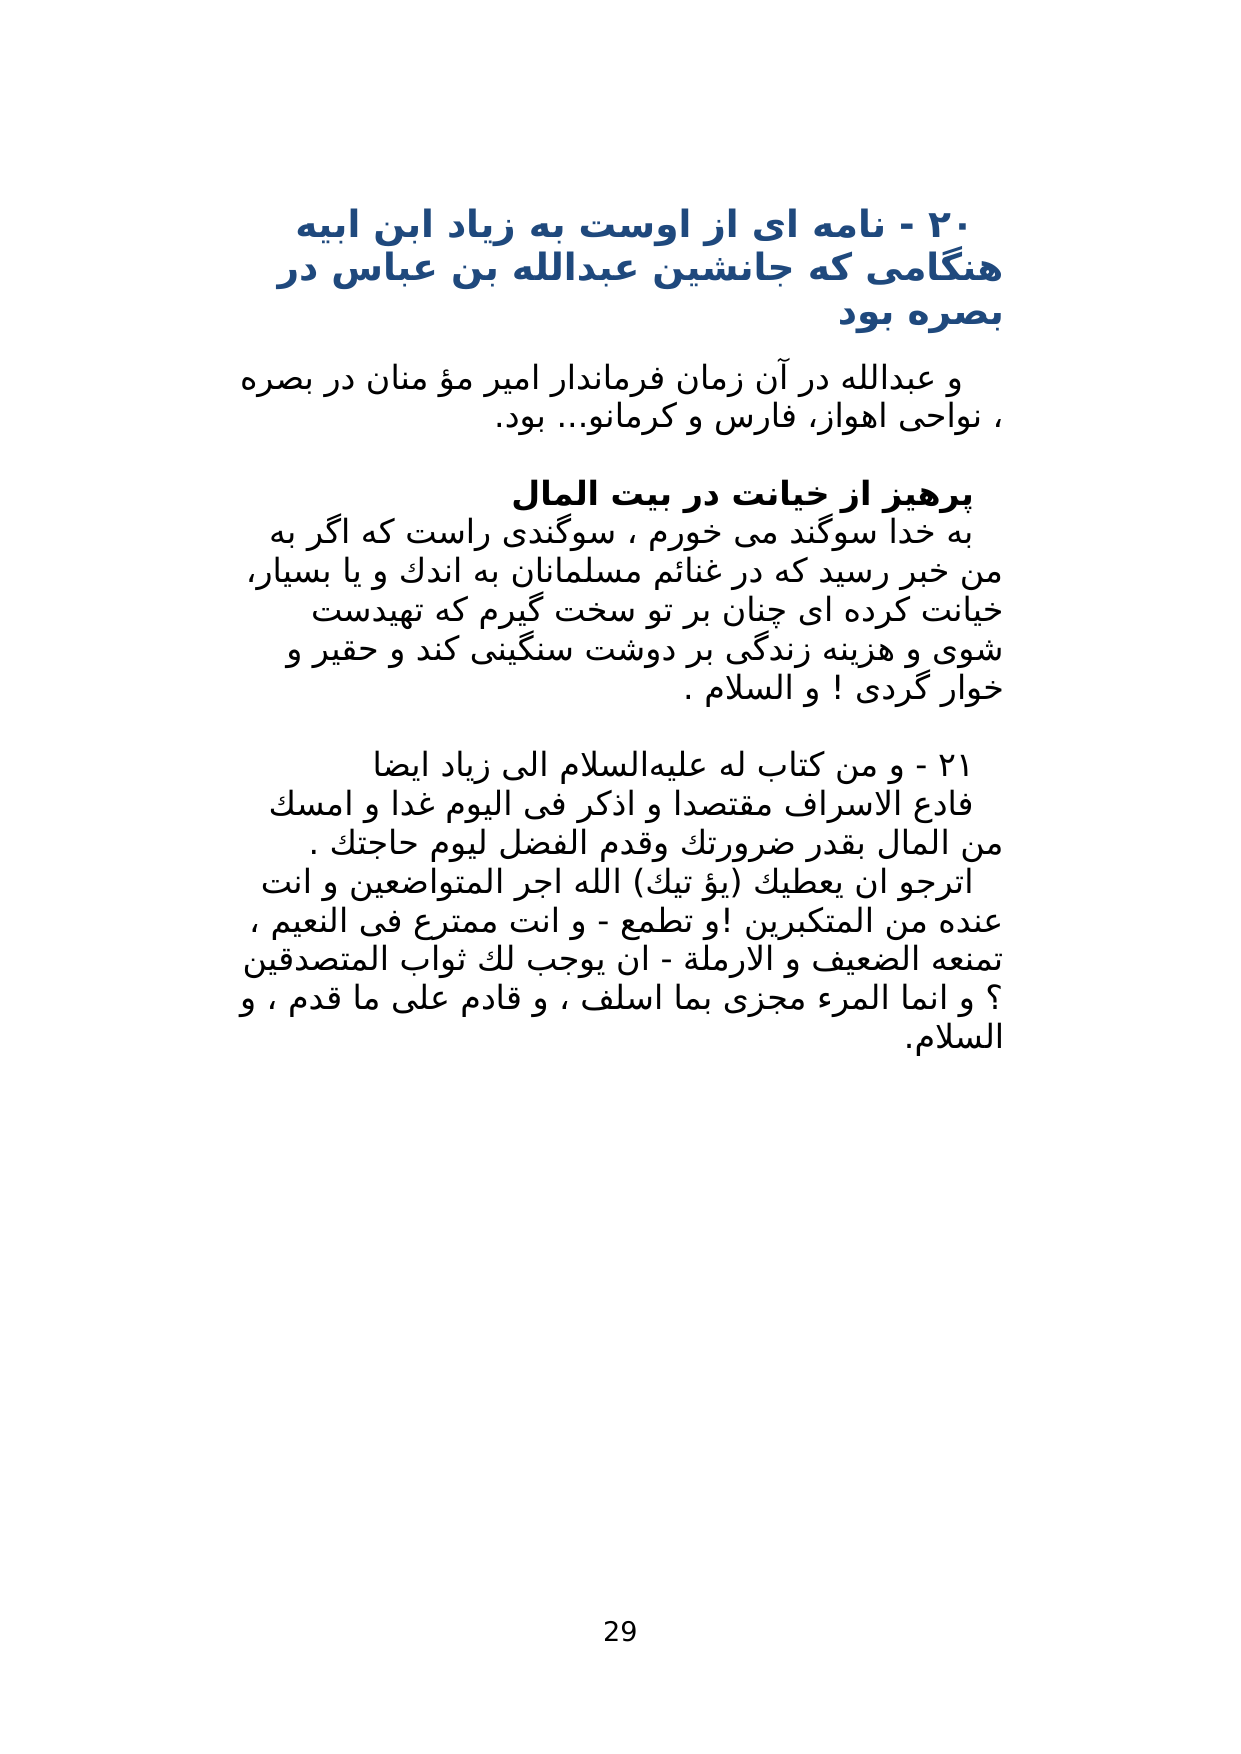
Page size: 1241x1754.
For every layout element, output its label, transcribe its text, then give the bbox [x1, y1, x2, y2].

text به خدا سوگند مى خورم ، سوگندى راست كه اگر به من خبر رسيد كه در غنائم مسلمانان به اندك و يا بسيار، خيانت كرده اى چنان بر تو سخت گيرم كه تهيدست شوى و هزينه زندگى بر دوشت سنگينى كند و حقير و خوار گردى ! و السلام . [236, 513, 1004, 707]
text ٢١ - و من كتاب له عليه‌السلام الى زياد ايضا [236, 746, 1004, 784]
text پرهيز از خيانت در بيت المال [236, 474, 1004, 513]
text فادع الاسراف مقتصدا و اذكر فى اليوم غدا و امسك من المال بقدر ضرورتك وقدم الفضل ليوم حاجتك . [236, 784, 1004, 862]
text اترجو ان يعطيك (يؤ تيك) الله اجر المتواضعين و انت عنده من المتكبرين !و تطمع - و انت ممترع فى النعيم ، تمنعه الضعيف و الارملة - ان يوجب لك ثواب المتصدقين ؟ و انما المرء مجزى بما اسلف ، و قادم على ما قدم ، و السلام. [236, 862, 1004, 1056]
subtitle ٢٠ - نامه اى از اوست به زياد ابن ابيه هنگامى كه جانشين عبدالله بن عباس در بصره بود [236, 202, 1004, 333]
text و عبدالله در آن زمان فرماندار امير مؤ منان در بصره ، نواحى اهواز، فارس و كرمانو... بود. [236, 358, 1004, 436]
